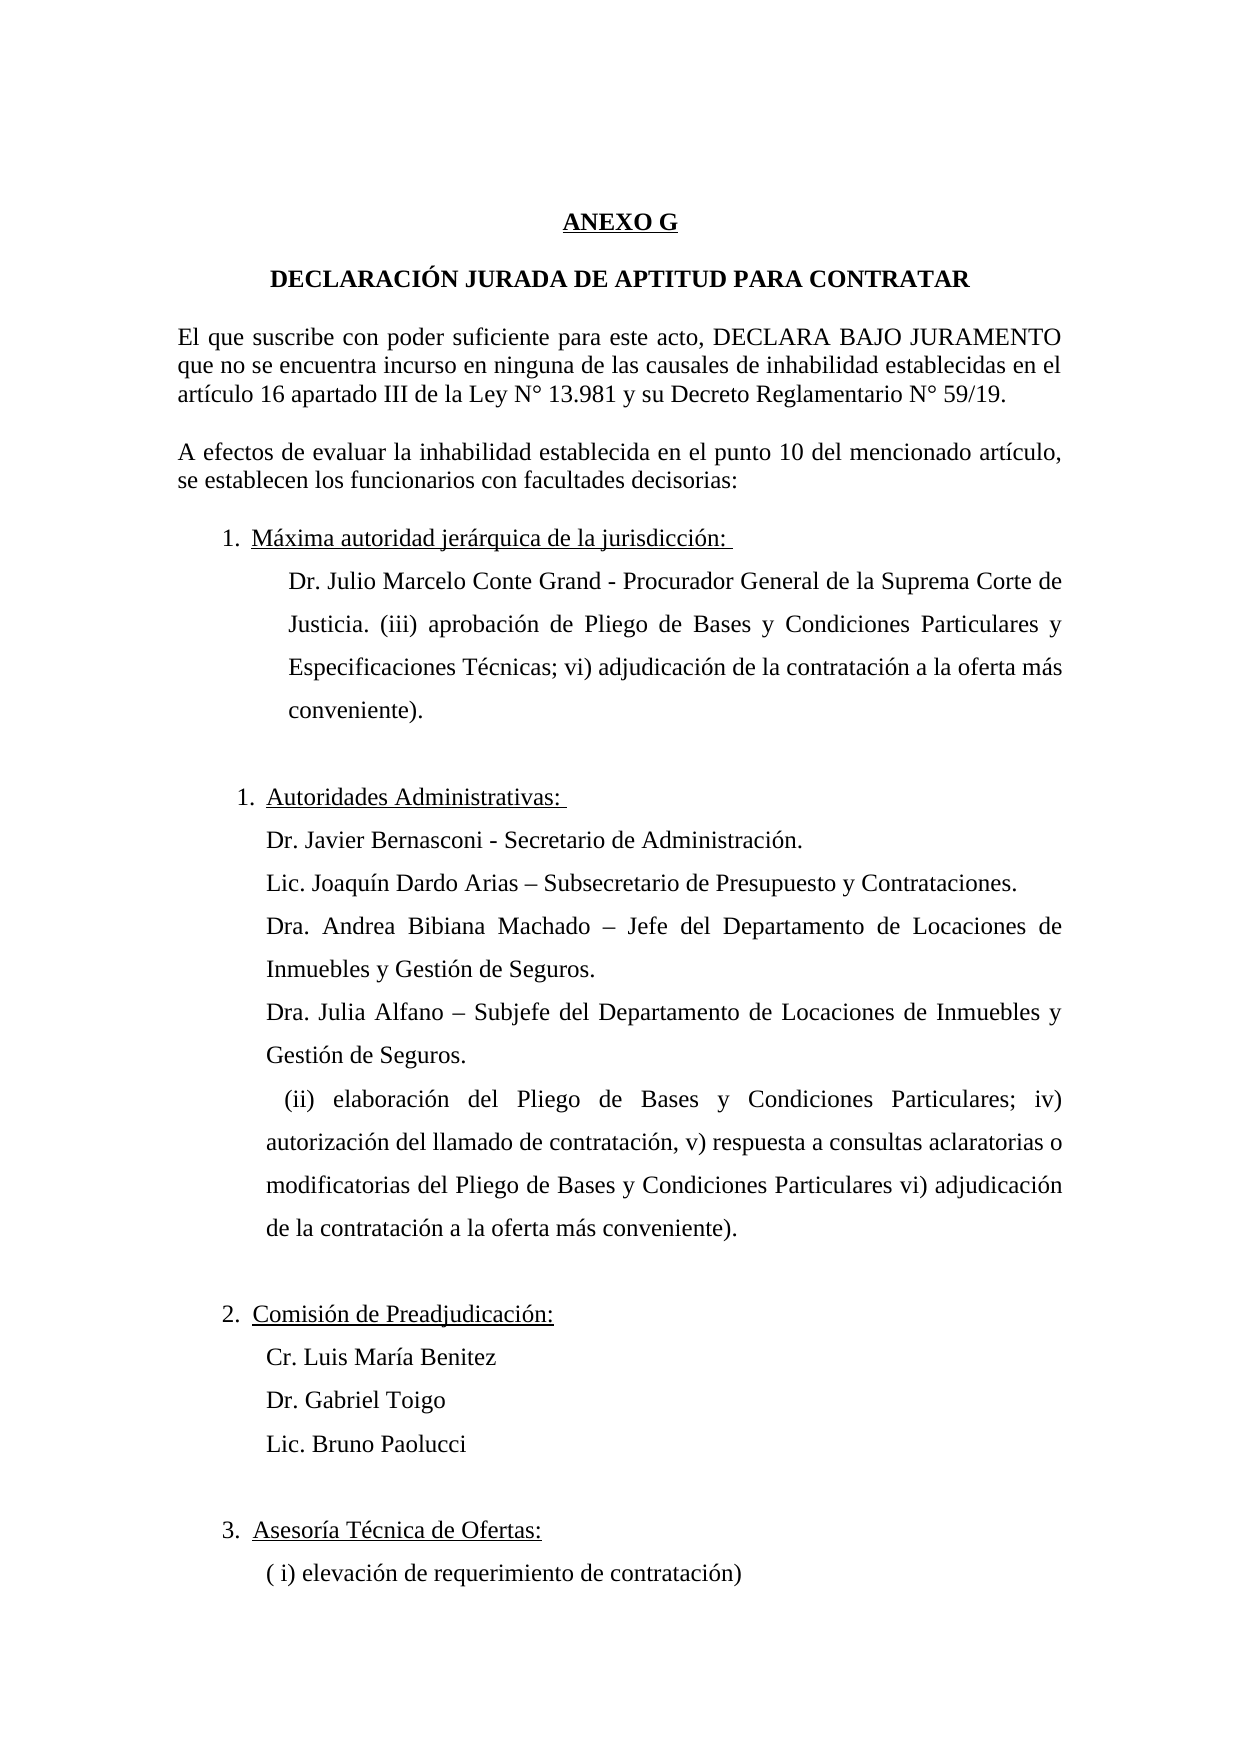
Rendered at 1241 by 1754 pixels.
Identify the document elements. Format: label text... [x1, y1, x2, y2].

list Dra. Andrea Bibiana Machado – Jefe del Departamento de Locaciones de Inmuebles y Gestión de Seguros. [266, 911, 1063, 983]
list (ii) elaboración del Pliego de Bases y Condiciones Particulares; iv) autorización del llamado de contratación, v) respuesta a consultas aclaratorias o modificatorias del Pliego de Bases y Condiciones Particulares vi) adjudicación de la contratación a la oferta más conveniente). [266, 1084, 1063, 1242]
list Asesoría Técnica de Ofertas: [222, 1515, 1063, 1544]
text Cr. Luis María Benitez [236, 1342, 1063, 1371]
list Lic. Joaquín Dardo Arias – Subsecretario de Presupuesto y Contrataciones. [266, 868, 1063, 897]
text DECLARACIÓN JURADA DE APTITUD PARA CONTRATAR [177, 264, 1063, 293]
text El que suscribe con poder suficiente para este acto, DECLARA BAJO JURAMENTO que no se encuentra incurso en ninguna de las causales de inhabilidad establecidas en el artículo 16 apartado III de la Ley N° 13.981 y su Decreto Reglamentario N° 59/19. [177, 322, 1063, 408]
text Dr. Gabriel Toigo [236, 1386, 1063, 1414]
list Dr. Javier Bernasconi - Secretario de Administración. [266, 825, 1063, 854]
text Dr. Julio Marcelo Conte Grand - Procurador General de la Suprema Corte de Justicia. (iii) aprobación de Pliego de Bases y Condiciones Particulares y Especificaciones Técnicas; vi) adjudicación de la contratación a la oferta más conveniente). [288, 566, 1063, 724]
list Dra. Julia Alfano – Subjefe del Departamento de Locaciones de Inmuebles y Gestión de Seguros. [266, 997, 1063, 1069]
text A efectos de evaluar la inhabilidad establecida en el punto 10 del mencionado artículo, se establecen los funcionarios con facultades decisorias: [177, 437, 1063, 494]
list Autoridades Administrativas: [236, 782, 1063, 811]
text ( i) elevación de requerimiento de contratación) [266, 1558, 1063, 1587]
list Comisión de Preadjudicación: [177, 1299, 1063, 1328]
text ANEXO G [177, 207, 1063, 236]
list Máxima autoridad jerárquica de la jurisdicción: [222, 523, 1063, 552]
text Lic. Bruno Paolucci [236, 1429, 1063, 1457]
